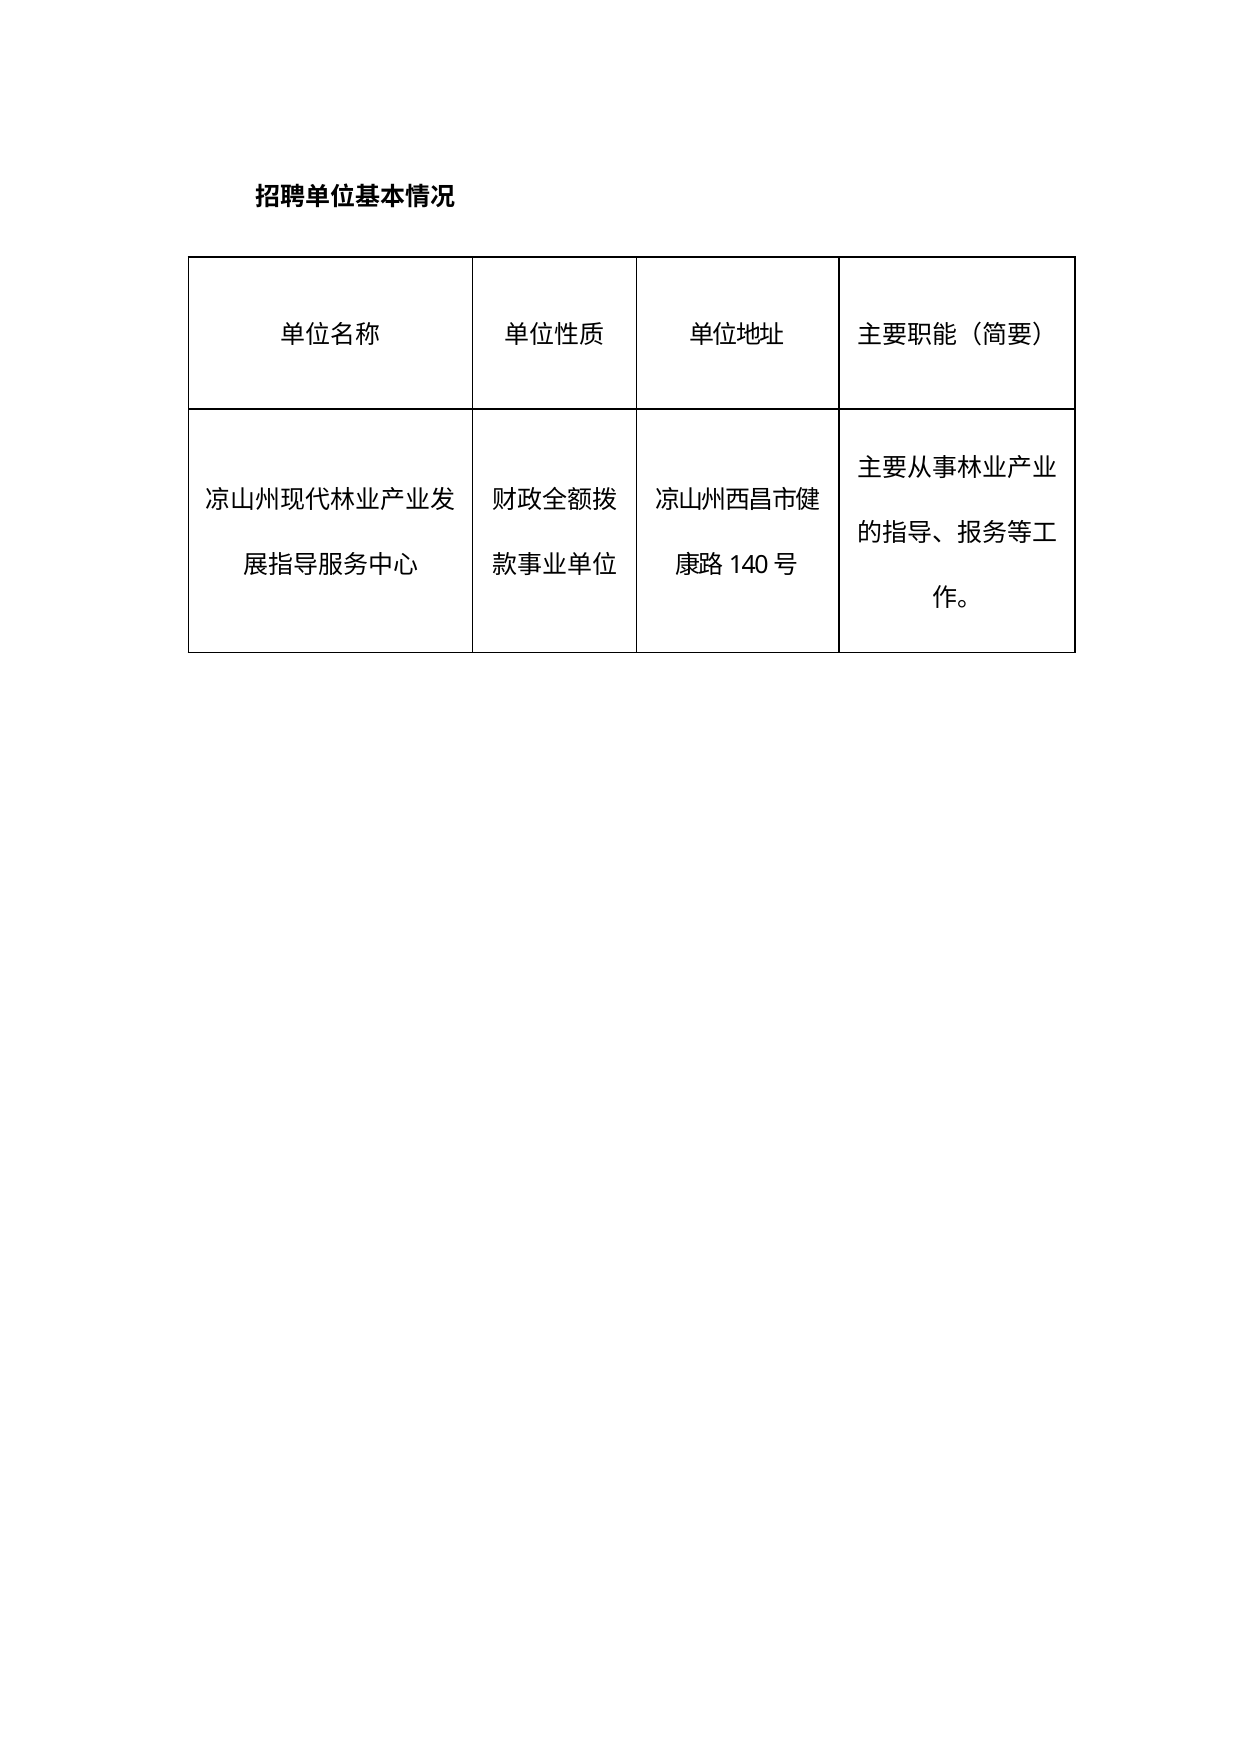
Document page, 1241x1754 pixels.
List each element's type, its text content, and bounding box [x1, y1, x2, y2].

table_cell 凉山州现代林业产业发展指导服务中心 [189, 410, 472, 652]
text 招聘单位基本情况 [255, 162, 1053, 227]
table_header 单位地址 [637, 258, 838, 408]
table_cell 财政全额拨款事业单位 [473, 410, 636, 652]
table_cell 凉山州西昌市健康路140号 [637, 410, 838, 652]
table_header 单位名称 [189, 258, 472, 408]
table_header 主要职能（简要） [840, 258, 1074, 408]
table_header 单位性质 [473, 258, 636, 408]
table_cell 主要从事林业产业的指导、报务等工作。 [840, 410, 1074, 652]
